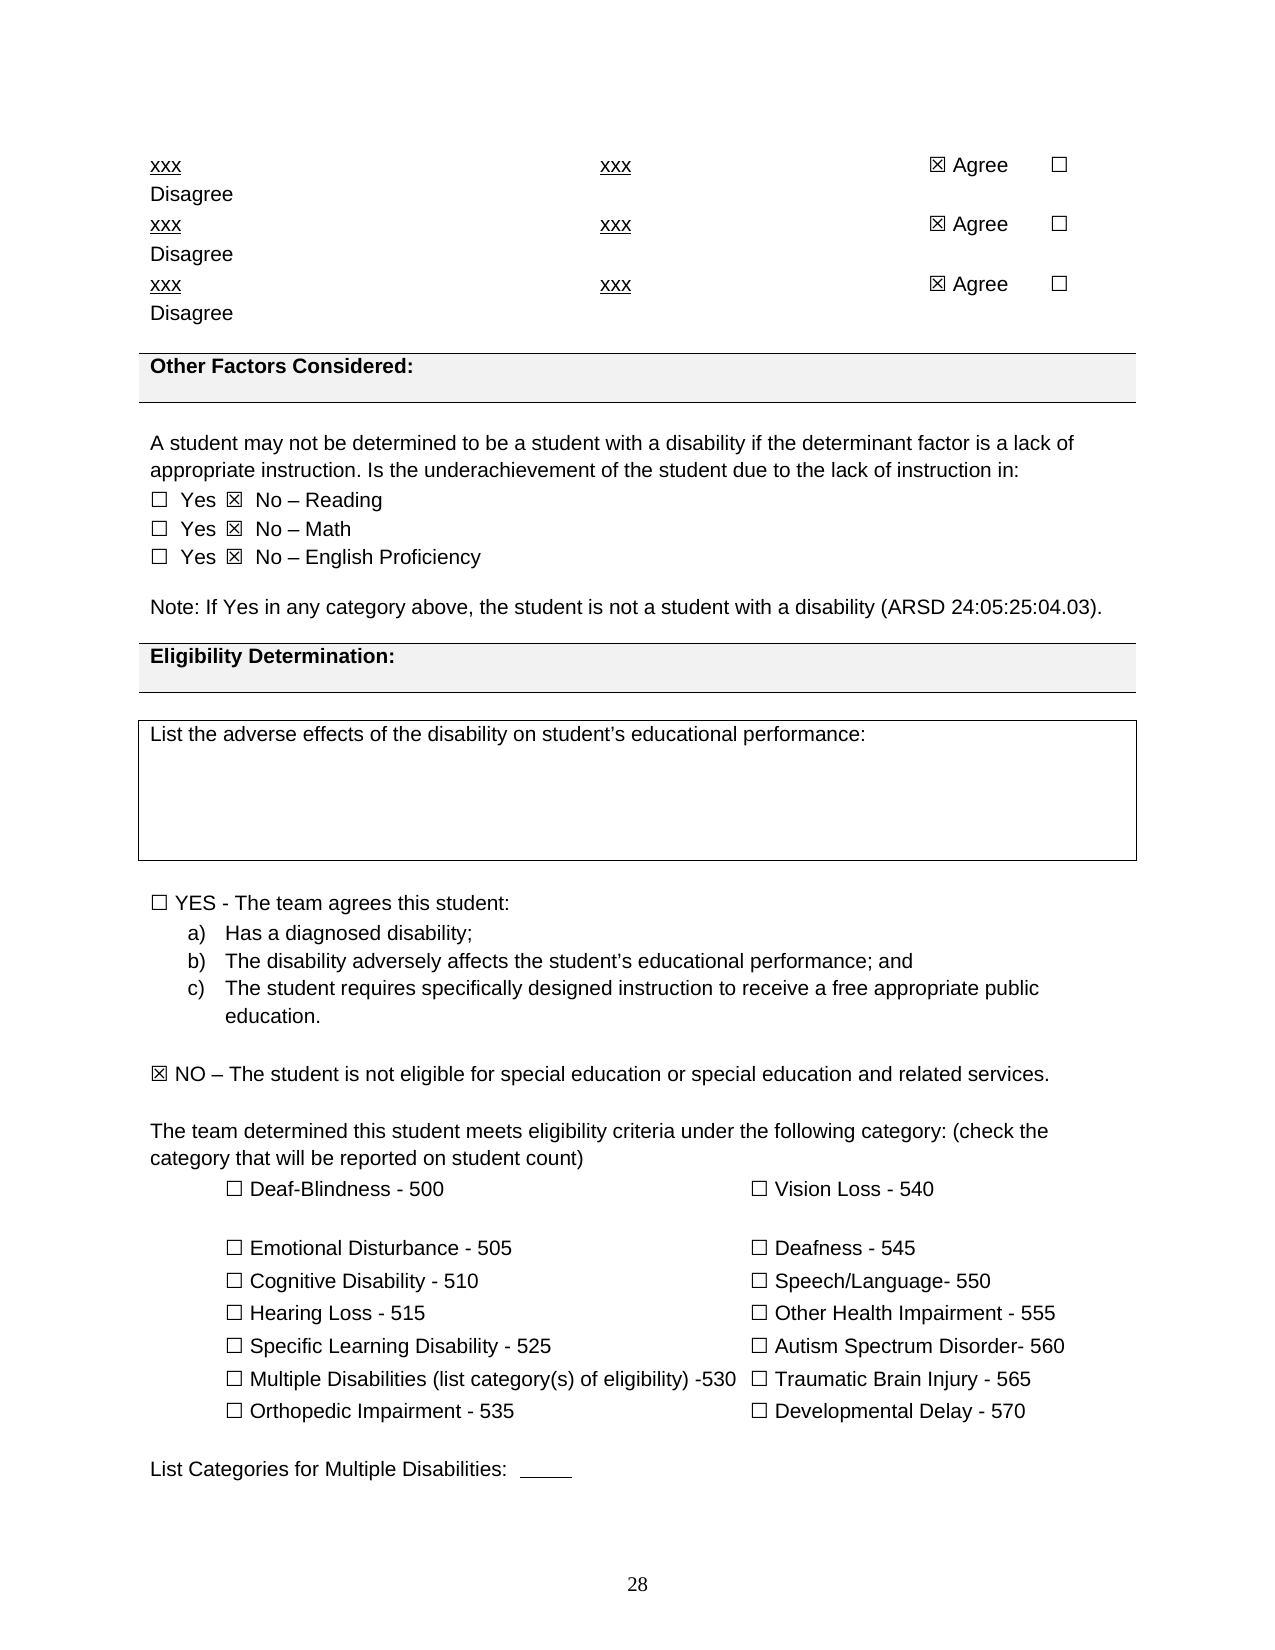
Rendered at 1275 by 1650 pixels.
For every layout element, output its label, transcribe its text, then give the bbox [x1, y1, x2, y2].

text Note: If Yes in any category above, the student is not a student with a disability (ARSD 24:05:25:04.03). [150, 594, 1125, 618]
text ☒ NO – The student is not eligible for special education or special education and related services. [150, 1059, 1125, 1087]
text ☐ Yes ☒ No – English Proficiency [150, 542, 1125, 571]
text ☐ Yes ☒ No – Reading [150, 485, 1125, 514]
list The disability adversely affects the student’s educational performance; and [187, 949, 1125, 973]
text The team determined this student meets eligibility criteria under the following category: (check the category that will be reported on student count) [150, 1119, 1125, 1170]
text xxx xxx ☒ Agree ☐ Disagree [150, 209, 1125, 265]
text ☐ Specific Learning Disability - 525 ☐ Autism Spectrum Disorder- 560 [150, 1331, 1125, 1359]
table_header List the adverse effects of the disability on student’s educational performance: [139, 721, 1136, 860]
text A student may not be determined to be a student with a disability if the determinant factor is a lack of appropriate instruction. Is the underachievement of the student due to the lack of instruction in: [150, 430, 1125, 482]
table_header Other Factors Considered: [139, 354, 1136, 402]
table_header Eligibility Determination: [139, 644, 1136, 692]
text ☐ Hearing Loss - 515 ☐ Other Health Impairment - 555 [150, 1298, 1125, 1327]
list Has a diagnosed disability; [187, 921, 1125, 945]
text ☐ Emotional Disturbance - 505 ☐ Deafness - 545 [150, 1233, 1125, 1262]
text ☐ Orthopedic Impairment - 535 ☐ Developmental Delay - 570 [225, 1396, 1125, 1425]
text ☐ YES - The team agrees this student: [150, 888, 1125, 917]
text ☐ Cognitive Disability - 510 ☐ Speech/Language- 550 [150, 1266, 1125, 1294]
text ☐ Multiple Disabilities (list category(s) of eligibility) -530 ☐ Traumatic Brain Injury - 565 [150, 1364, 1125, 1392]
list The student requires specifically designed instruction to receive a free appropriate public education. [187, 976, 1125, 1028]
text List Categories for Multiple Disabilities: [150, 1456, 1125, 1480]
text xxx xxx ☒ Agree ☐ Disagree [150, 269, 1125, 325]
text ☐ Yes ☒ No – Math [150, 514, 1125, 542]
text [150, 150, 1125, 206]
text ☐ Deaf-Blindness - 500 ☐ Vision Loss - 540 [150, 1174, 1125, 1230]
